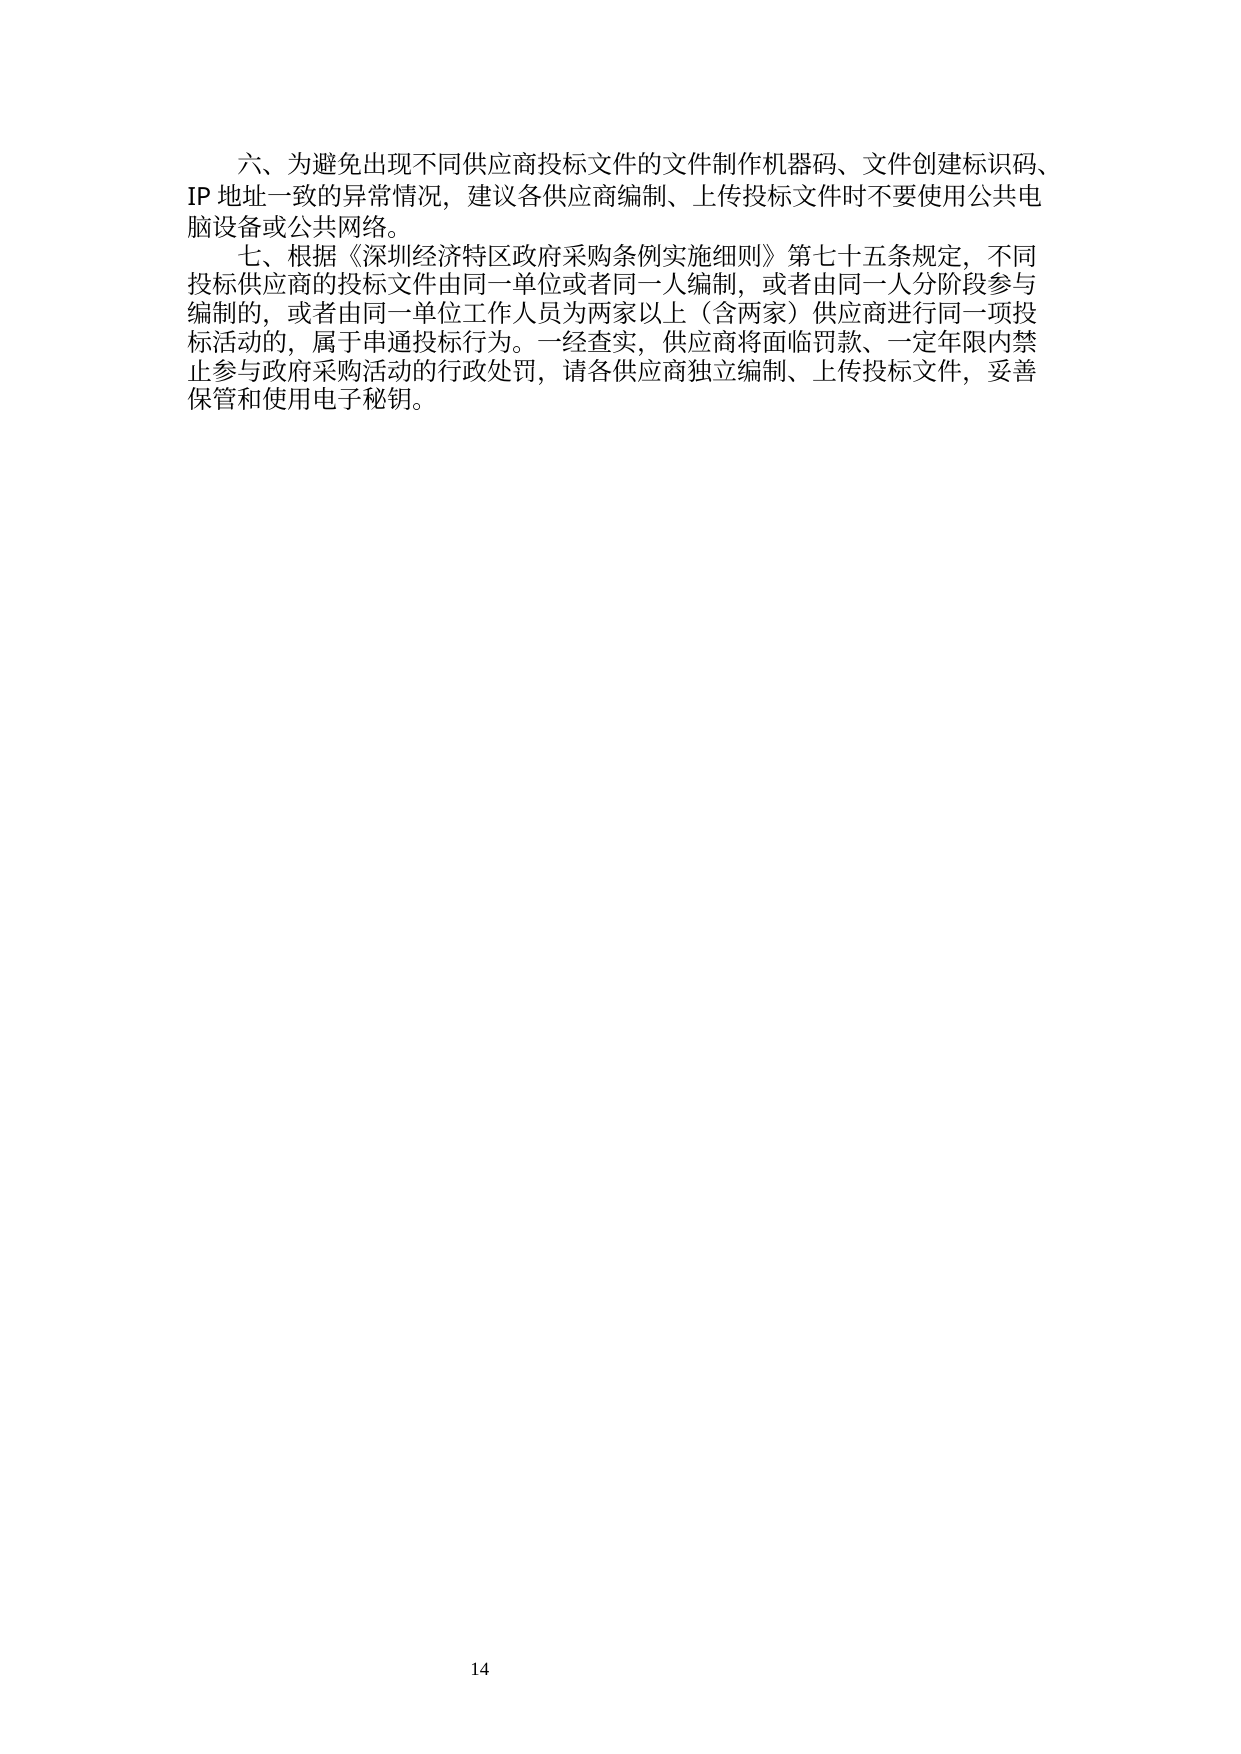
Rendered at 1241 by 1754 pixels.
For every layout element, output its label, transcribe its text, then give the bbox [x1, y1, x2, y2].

text 七、根据《深圳经济特区政府采购条例实施细则》第七十五条规定，不同投标供应商的投标文件由同一单位或者同一人编制，或者由同一人分阶段参与编制的，或者由同一单位工作人员为两家以上（含两家）供应商进行同一项投标活动的，属于串通投标行为。一经查实，供应商将面临罚款、一定年限内禁止参与政府采购活动的行政处罚，请各供应商独立编制、上传投标文件，妥善保管和使用电子秘钥。 [187, 242, 1053, 414]
text 六、为避免出现不同供应商投标文件的文件制作机器码、文件创建标识码、IP 地址一致的异常情况，建议各供应商编制、上传投标文件时不要使用公共电脑设备或公共网络。 [187, 150, 1053, 242]
